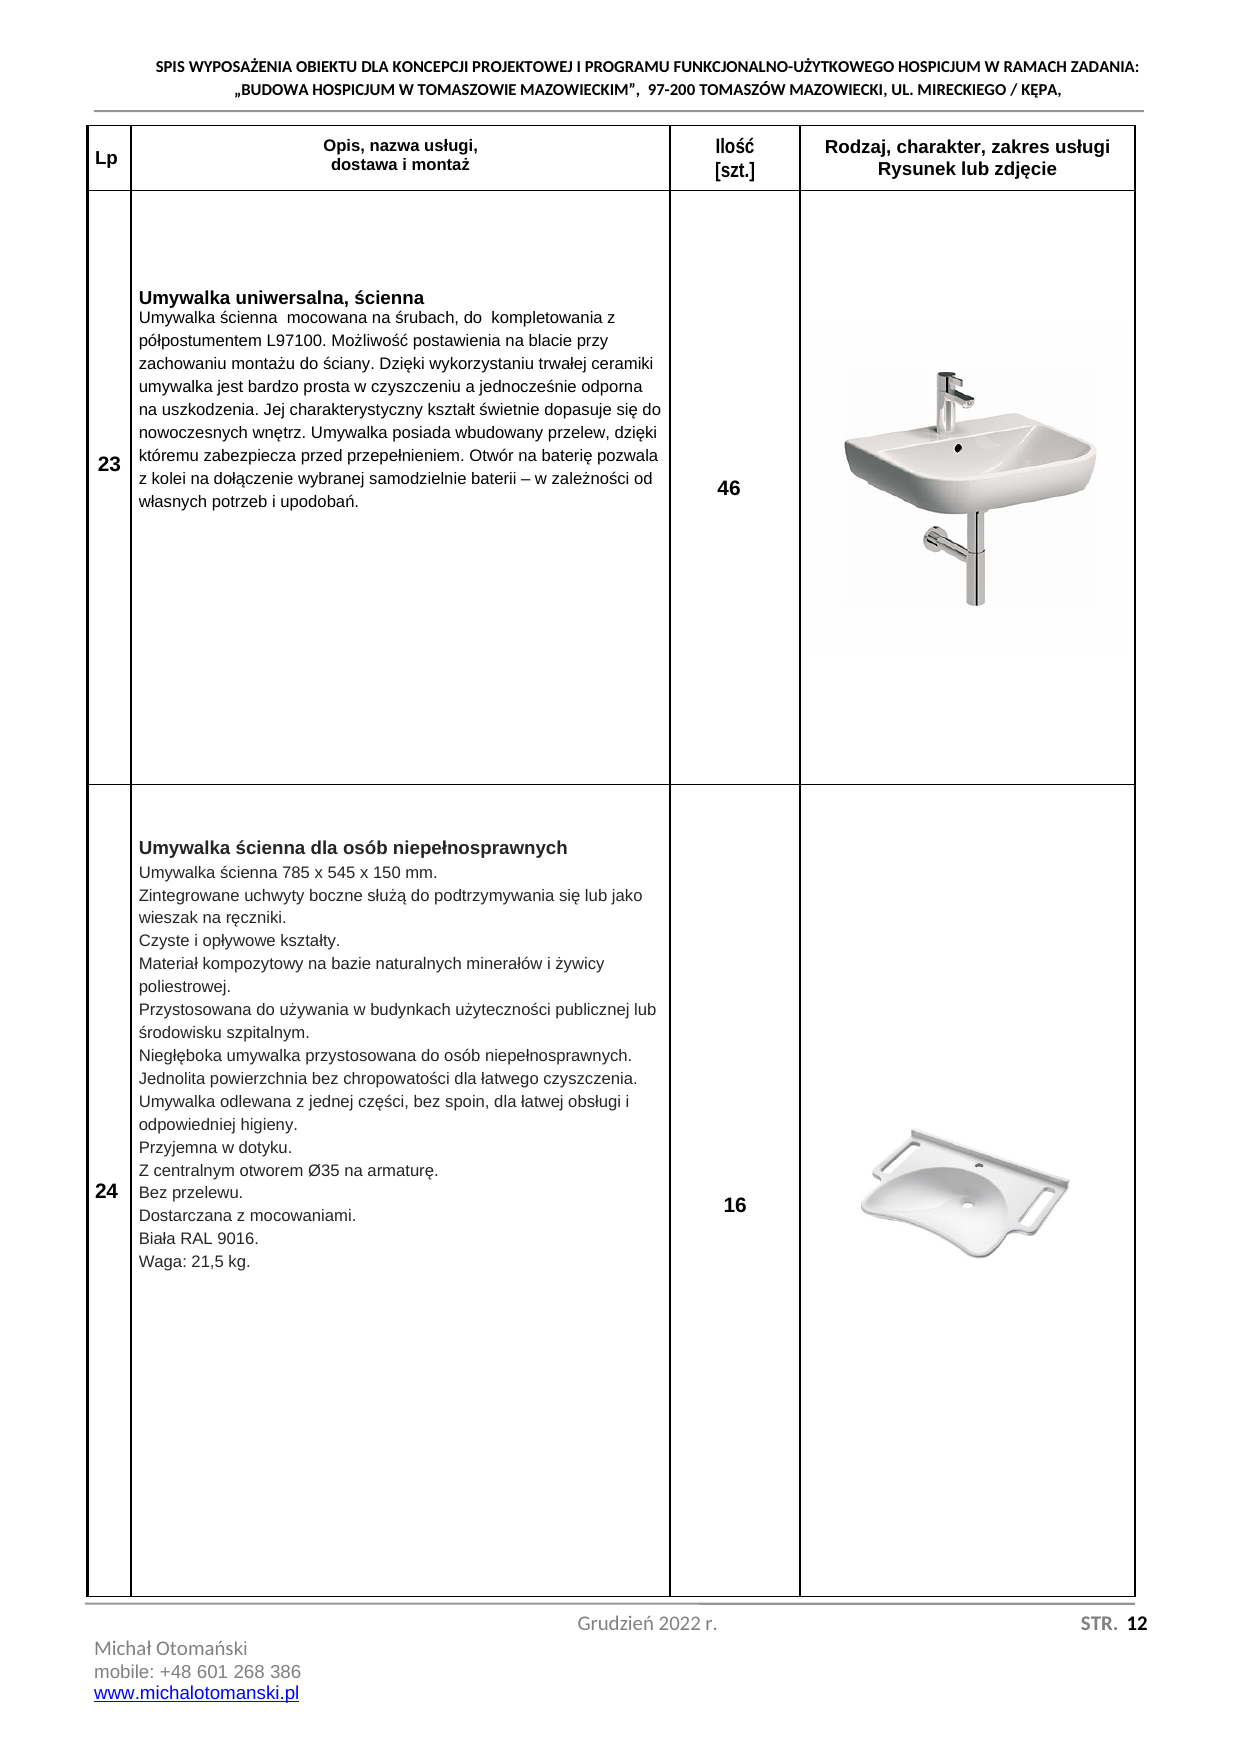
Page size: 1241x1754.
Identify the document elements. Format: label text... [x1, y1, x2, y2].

table_cell 46 [671, 191, 799, 784]
table_cell Ilość [szt.] [671, 126, 799, 190]
table_cell Rodzaj, charakter, zakres usługi Rysunek lub zdjęcie [801, 126, 1134, 190]
picture [807, 1078, 1133, 1303]
table_cell Umywalka ścienna dla osób niepełnosprawnych Umywalka ścienna 785 x 545 x 150 mm. Zintegrowane uchwyty boczne służą do podtrzymywania się lub jako wieszak na ręczniki. Czyste i opływowe kształty. Materiał kompozytowy na bazie naturalnych minerałów i żywicy poliestrowej. Przystosowana do używania w budynkach użyteczności publicznej lub środowisku szpitalnym. Niegłęboka umywalka przystosowana do osób niepełnosprawnych. Jednolita powierzchnia bez chropowatości dla łatwego czyszczenia. Umywalka odlewana z jednej części, bez spoin, dla łatwej obsługi i odpowiedniej higieny. Przyjemna w dotyku. Z centralnym otworem Ø35 na armaturę. Bez przelewu. Dostarczana z mocowaniami. Biała RAL 9016. Waga: 21,5 kg. [132, 785, 669, 1596]
picture [807, 325, 1133, 650]
table_cell 24 [89, 785, 130, 1596]
table_cell Umywalka uniwersalna, ścienna Umywalka ścienna mocowana na śrubach, do kompletowania z półpostumentem L97100. Możliwość postawienia na blacie przy zachowaniu montażu do ściany. Dzięki wykorzystaniu trwałej ceramiki umywalka jest bardzo prosta w czyszczeniu a jednocześnie odporna na uszkodzenia. Jej charakterystyczny kształt świetnie dopasuje się do nowoczesnych wnętrz. Umywalka posiada wbudowany przelew, dzięki któremu zabezpiecza przed przepełnieniem. Otwór na baterię pozwala z kolei na dołączenie wybranej samodzielnie baterii – w zależności od własnych potrzeb i upodobań. [132, 191, 669, 784]
table_cell Lp [89, 126, 130, 190]
table_cell 16 [671, 785, 799, 1596]
table_cell Opis, nazwa usługi, dostawa i montaż [132, 126, 669, 190]
table_cell [801, 785, 1134, 1596]
table_cell 23 [89, 191, 130, 784]
table_cell [801, 191, 1134, 784]
